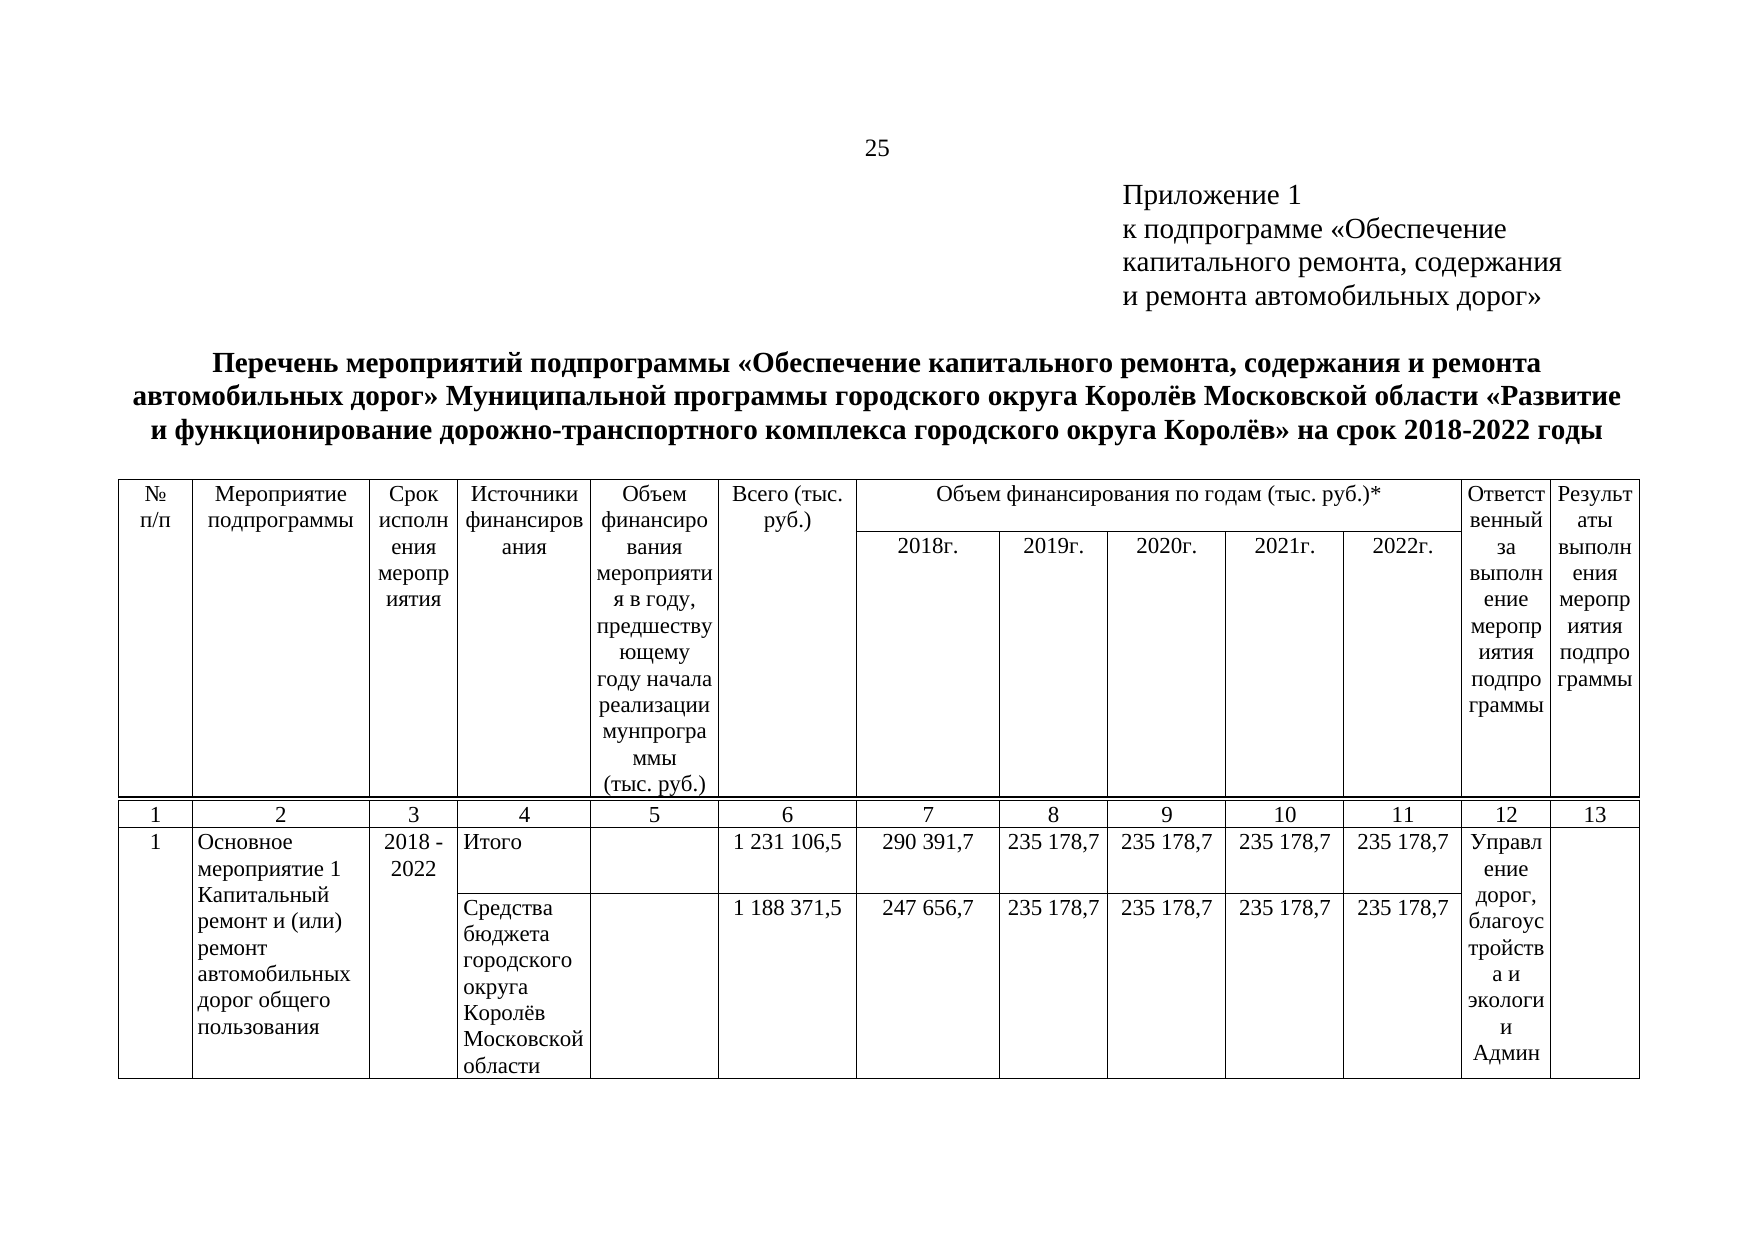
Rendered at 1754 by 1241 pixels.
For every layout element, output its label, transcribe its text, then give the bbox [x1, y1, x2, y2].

table_header 13 [1551, 801, 1639, 827]
text Приложение 1 [1122, 177, 1636, 211]
table_cell 247 656,7 [857, 894, 999, 1078]
table_cell 1 188 371,5 [719, 894, 856, 1078]
table_header 9 [1108, 801, 1225, 827]
table_cell 2018г. [857, 532, 999, 796]
table_cell [1551, 828, 1639, 1078]
table_header 10 [1226, 801, 1343, 827]
table_cell 235 178,7 [1108, 894, 1225, 1078]
table_cell 2020г. [1108, 532, 1225, 796]
table_cell 235 178,7 [1344, 894, 1461, 1078]
table_cell 2019г. [1000, 532, 1107, 796]
table_header Ответственный за выполнение мероприятия подпрограммы [1462, 480, 1550, 796]
table_cell 235 178,7 [1344, 828, 1461, 893]
table_cell 1 [119, 828, 192, 1078]
table_cell Управление дорог, благоустройства и экологии Администрации городского округа Королёв Московской области, МБУ «Автобытдор» [1462, 828, 1550, 1078]
table_header Источники финансирования [458, 480, 590, 796]
table_cell 1 231 106,5 [719, 828, 856, 893]
table_cell 235 178,7 [1000, 828, 1107, 893]
table_cell 2021г. [1226, 532, 1343, 796]
table_cell [591, 894, 718, 1078]
table_header 4 [458, 801, 590, 827]
table_header 3 [370, 801, 457, 827]
text Перечень мероприятий подпрограммы «Обеспечение капитального ремонта, содержания и ремонта [118, 345, 1636, 378]
table_header 1 [119, 801, 192, 827]
table_cell 235 178,7 [1108, 828, 1225, 893]
table_header 6 [719, 801, 856, 827]
table_header Объем финансирования по годам (тыс. руб.)* [857, 480, 1461, 531]
table_cell 235 178,7 [1226, 894, 1343, 1078]
table_cell [591, 828, 718, 893]
table_header 8 [1000, 801, 1107, 827]
table_header 7 [857, 801, 999, 827]
text автомобильных дорог» Муниципальной программы городского округа Королёв Московской области «Развитие [118, 378, 1636, 412]
table_cell Итого [458, 828, 590, 893]
text капитального ремонта, содержания [1122, 244, 1636, 278]
table_header 2 [193, 801, 369, 827]
text и ремонта автомобильных дорог» [1122, 278, 1636, 311]
table_header 12 [1462, 801, 1550, 827]
table_cell 290 391,7 [857, 828, 999, 893]
text и функционирование дорожно-транспортного комплекса городского округа Королёв» на срок 2018-2022 годы [118, 412, 1636, 446]
table_header 11 [1344, 801, 1461, 827]
table_header 5 [591, 801, 718, 827]
table_cell 2022г. [1344, 532, 1461, 796]
text к подпрограмме «Обеспечение [1122, 211, 1636, 244]
table_header № п/п [119, 480, 192, 796]
table_cell 235 178,7 [1226, 828, 1343, 893]
table_header Всего (тыс. руб.) [719, 480, 856, 796]
table_header Срок исполнения мероприятия [370, 480, 457, 796]
table_header Результаты выполнения мероприятия подпрограммы [1551, 480, 1639, 796]
table_cell 2018 - 2022 [370, 828, 457, 1078]
table_header Мероприятие подпрограммы [193, 480, 369, 796]
table_cell 235 178,7 [1000, 894, 1107, 1078]
table_cell Средства бюджета городского округа Королёв Московской области [458, 894, 590, 1078]
table_header Объем финансирования мероприятия в году, предшествующему году начала реализации мунпрограммы (тыс. руб.) [591, 480, 718, 796]
table_cell Основное мероприятие 1 Капитальный ремонт и (или) ремонт автомобильных дорог общего пользования [193, 828, 369, 1078]
